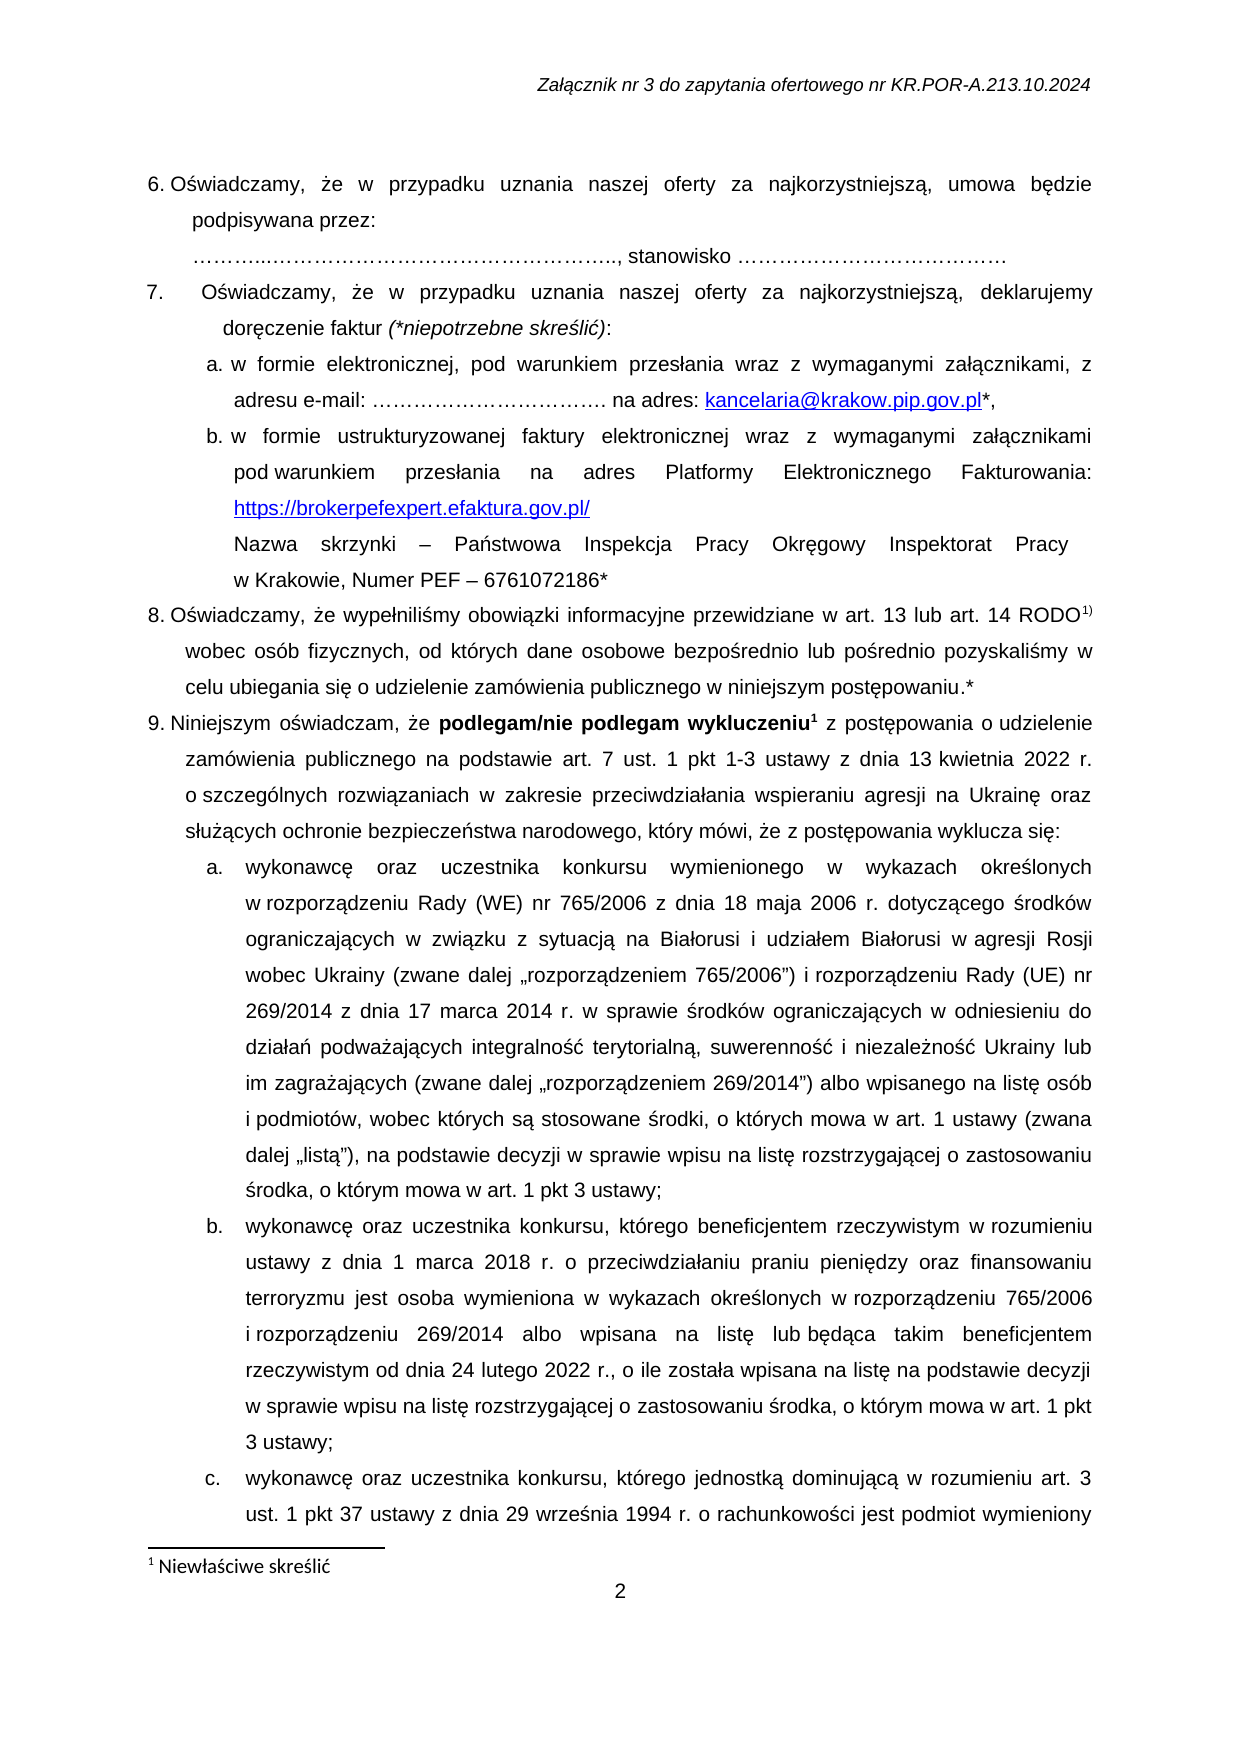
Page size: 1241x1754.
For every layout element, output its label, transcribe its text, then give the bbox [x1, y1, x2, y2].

list w formie ustrukturyzowanej faktury elektronicznej wraz z wymaganymi załącznikami pod warunkiem przesłania na adres Platformy Elektronicznego Fakturowania: https://brokerpefexpert.efaktura.gov.pl/ Nazwa skrzynki – Państwowa Inspekcja Pracy Okręgowy Inspektorat Pracy w Krakowie, Numer PEF – 6761072186* [206, 424, 1093, 591]
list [204, 1466, 1093, 1526]
list Oświadczamy, że w przypadku uznania naszej oferty za najkorzystniejszą, deklarujemy doręczenie faktur (*niepotrzebne skreślić): [146, 280, 1093, 340]
list wykonawcę oraz uczestnika konkursu, którego beneficjentem rzeczywistym w rozumieniu ustawy z dnia 1 marca 2018 r. o przeciwdziałaniu praniu pieniędzy oraz finansowaniu terroryzmu jest osoba wymieniona w wykazach określonych w rozporządzeniu 765/2006 i rozporządzeniu 269/2014 albo wpisana na listę lub będąca takim beneficjentem rzeczywistym od dnia 24 lutego 2022 r., o ile została wpisana na listę na podstawie decyzji w sprawie wpisu na listę rozstrzygającej o zastosowaniu środka, o którym mowa w art. 1 pkt 3 ustawy; [206, 1214, 1093, 1454]
list Niniejszym oświadczam, że podlegam/nie podlegam wykluczeniu z postępowania o udzielenie zamówienia publicznego na podstawie art. 7 ust. 1 pkt 1-3 ustawy z dnia 13 kwietnia 2022 r. o szczególnych rozwiązaniach w zakresie przeciwdziałania wspieraniu agresji na Ukrainę oraz służących ochronie bezpieczeństwa narodowego, który mówi, że z postępowania wyklucza się: [148, 711, 1093, 843]
list Oświadczamy, że wypełniliśmy obowiązki informacyjne przewidziane w art. 13 lub art. 14 RODO1) wobec osób fizycznych, od których dane osobowe bezpośrednio lub pośrednio pozyskaliśmy w celu ubiegania się o udzielenie zamówienia publicznego w niniejszym postępowaniu.* [148, 603, 1093, 699]
list Oświadczamy, że w przypadku uznania naszej oferty za najkorzystniejszą, umowa będzie podpisywana przez: [147, 172, 1093, 232]
list w formie elektronicznej, pod warunkiem przesłania wraz z wymaganymi załącznikami, z adresu e-mail: ……………………………. na adres: kancelaria@krakow.pip.gov.pl*, [206, 352, 1093, 412]
text ………...………………………………………….., stanowisko ………………………………… [192, 244, 1093, 268]
list wykonawcę oraz uczestnika konkursu wymienionego w wykazach określonych w rozporządzeniu Rady (WE) nr 765/2006 z dnia 18 maja 2006 r. dotyczącego środków ograniczających w związku z sytuacją na Białorusi i udziałem Białorusi w agresji Rosji wobec Ukrainy (zwane dalej „rozporządzeniem 765/2006”) i rozporządzeniu Rady (UE) nr 269/2014 z dnia 17 marca 2014 r. w sprawie środków ograniczających w odniesieniu do działań podważających integralność terytorialną, suwerenność i niezależność Ukrainy lub im zagrażających (zwane dalej „rozporządzeniem 269/2014”) albo wpisanego na listę osób i podmiotów, wobec których są stosowane środki, o których mowa w art. 1 ustawy (zwana dalej „listą”), na podstawie decyzji w sprawie wpisu na listę rozstrzygającej o zastosowaniu środka, o którym mowa w art. 1 pkt 3 ustawy; [206, 855, 1093, 1202]
